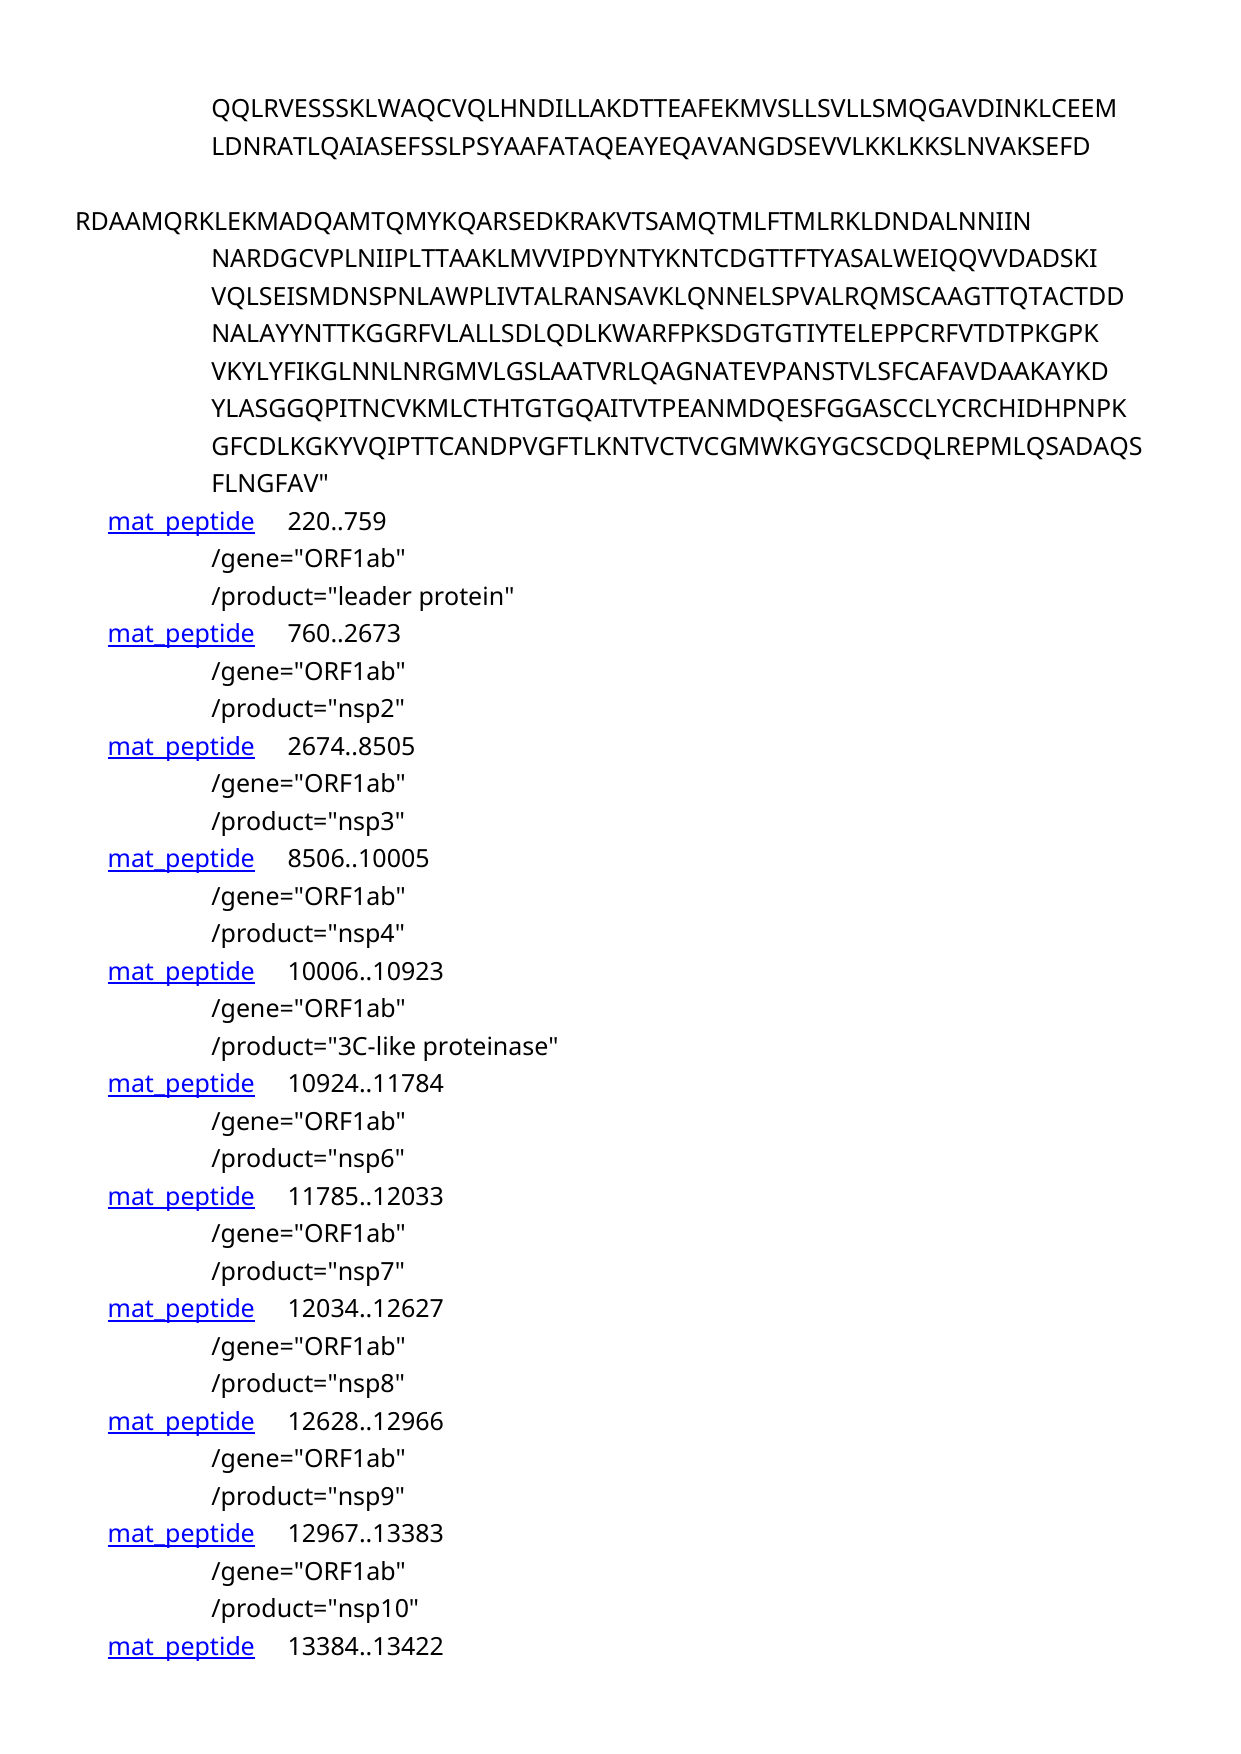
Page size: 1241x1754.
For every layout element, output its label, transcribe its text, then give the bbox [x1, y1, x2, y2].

text YLASGGQPITNCVKMLCTHTGTGQAITVTPEANMDQESFGGASCCLYCRCHIDHPNPK [75, 389, 1165, 427]
text mat_peptide 11785..12033 [75, 1177, 1165, 1214]
text /gene="ORF1ab" [75, 764, 1165, 802]
text mat_peptide 10924..11784 [75, 1064, 1165, 1102]
text /gene="ORF1ab" [75, 1214, 1165, 1252]
text mat_peptide 760..2673 [75, 614, 1165, 652]
text QQLRVESSSKLWAQCVQLHNDILLAKDTTEAFEKMVSLLSVLLSMQGAVDINKLCEEM [75, 89, 1165, 127]
text mat_peptide 8506..10005 [75, 839, 1165, 877]
text mat_peptide 12034..12627 [75, 1289, 1165, 1327]
text RDAAMQRKLEKMADQAMTQMYKQARSEDKRAKVTSAMQTMLFTMLRKLDNDALNNIIN [75, 164, 1165, 239]
text mat_peptide 10006..10923 [75, 952, 1165, 989]
text /product="nsp9" [75, 1477, 1165, 1514]
text /gene="ORF1ab" [75, 877, 1165, 914]
text VKYLYFIKGLNNLNRGMVLGSLAATVRLQAGNATEVPANSTVLSFCAFAVDAAKAYKD [75, 352, 1165, 389]
text /gene="ORF1ab" [75, 539, 1165, 577]
text /product="nsp3" [75, 802, 1165, 839]
text mat_peptide 12628..12966 [75, 1402, 1165, 1439]
text /gene="ORF1ab" [75, 1439, 1165, 1477]
text GFCDLKGKYVQIPTTCANDPVGFTLKNTVCTVCGMWKGYGCSCDQLREPMLQSADAQS [75, 427, 1165, 464]
text /gene="ORF1ab" [75, 1102, 1165, 1139]
text /product="nsp4" [75, 914, 1165, 952]
text /gene="ORF1ab" [75, 652, 1165, 689]
text mat_peptide 12967..13383 [75, 1514, 1165, 1552]
text LDNRATLQAIASEFSSLPSYAAFATAQEAYEQAVANGDSEVVLKKLKKSLNVAKSEFD [75, 127, 1165, 164]
text mat_peptide 220..759 [75, 502, 1165, 539]
text /gene="ORF1ab" [75, 1552, 1165, 1589]
text VQLSEISMDNSPNLAWPLIVTALRANSAVKLQNNELSPVALRQMSCAAGTTQTACTDD [75, 277, 1165, 314]
text NALAYYNTTKGGRFVLALLSDLQDLKWARFPKSDGTGTIYTELEPPCRFVTDTPKGPK [75, 314, 1165, 352]
text mat_peptide 2674..8505 [75, 727, 1165, 764]
text /product="leader protein" [75, 577, 1165, 614]
text /gene="ORF1ab" [75, 1327, 1165, 1364]
text /product="nsp6" [75, 1139, 1165, 1177]
text /product="nsp10" [75, 1589, 1165, 1627]
text mat_peptide 13384..13422 [75, 1627, 1165, 1664]
text /product="3C-like proteinase" [75, 1027, 1165, 1064]
text /product="nsp7" [75, 1252, 1165, 1289]
text /product="nsp8" [75, 1364, 1165, 1402]
text /gene="ORF1ab" [75, 989, 1165, 1027]
text NARDGCVPLNIIPLTTAAKLMVVIPDYNTYKNTCDGTTFTYASALWEIQQVVDADSKI [75, 239, 1165, 277]
text /product="nsp2" [75, 689, 1165, 727]
text FLNGFAV" [75, 464, 1165, 502]
